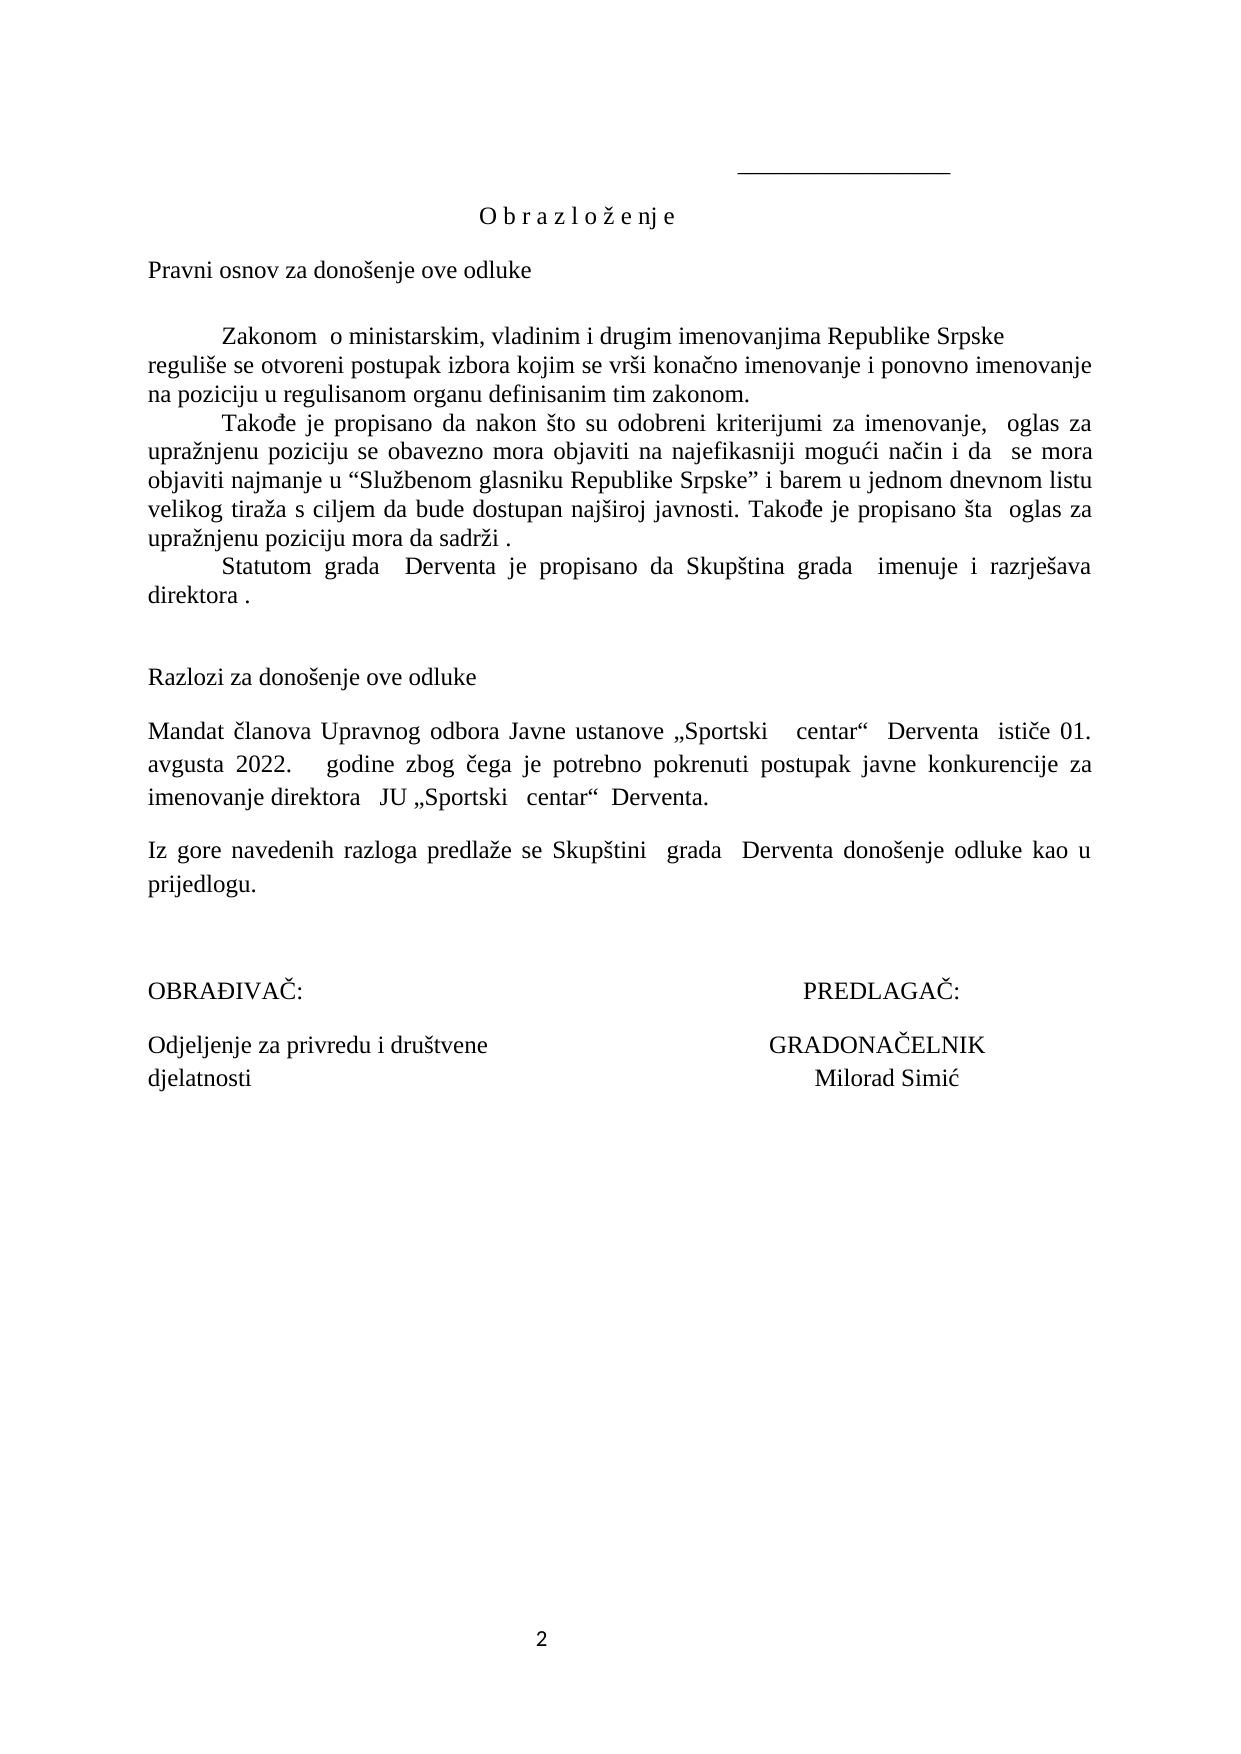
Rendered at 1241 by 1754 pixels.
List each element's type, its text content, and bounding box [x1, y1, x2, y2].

text Iz gore navedenih razloga predlaže se Skupštini grada Derventa donošenje odluke kao u prijedlogu. [148, 836, 1093, 897]
text Takođe je propisano da nakon što su odobreni kriterijumi za imenovanje, oglas za upražnjenu poziciju se obavezno mora objaviti na najefikasniji mogući način i da se mora objaviti najmanje u “Službenom glasniku Republike Srpske” i barem u jednom dnevnom listu velikog tiraža s ciljem da bude dostupan najširoj javnosti. Takođe je propisano šta oglas za upražnjenu poziciju mora da sadrži . [148, 408, 1093, 551]
text Pravni osnov za donošenje ove odluke [148, 255, 1093, 284]
text Mandat članova Upravnog odbora Javne ustanove „Sportski centar“ Derventa ističe 01. avgusta 2022. godine zbog čega je potrebno pokrenuti postupak javne konkurencije za imenovanje direktora JU „Sportski centar“ Derventa. [148, 716, 1093, 811]
text Odjeljenje za privredu i društvene GRADONAČELNIK [148, 1030, 1093, 1059]
text reguliše se otvoreni postupak izbora kojim se vrši konačno imenovanje i ponovno imenovanje na poziciju u regulisanom organu definisanim tim zakonom. [148, 350, 1093, 408]
text _________________ [148, 148, 1093, 176]
text OBRAĐIVAČ: PREDLAGAČ: [148, 976, 1093, 1005]
text Zakonom o ministarskim, vladinim i drugim imenovanjima Republike Srpske [148, 321, 1093, 350]
text Razlozi za donošenje ove odluke [148, 662, 1093, 691]
text djelatnosti Milorad Simić [148, 1063, 1093, 1092]
text Statutom grada Derventa je propisano da Skupština grada imenuje i razrješava direktora . [148, 551, 1093, 609]
text O b r a z l o ž e nj e [148, 201, 1093, 230]
